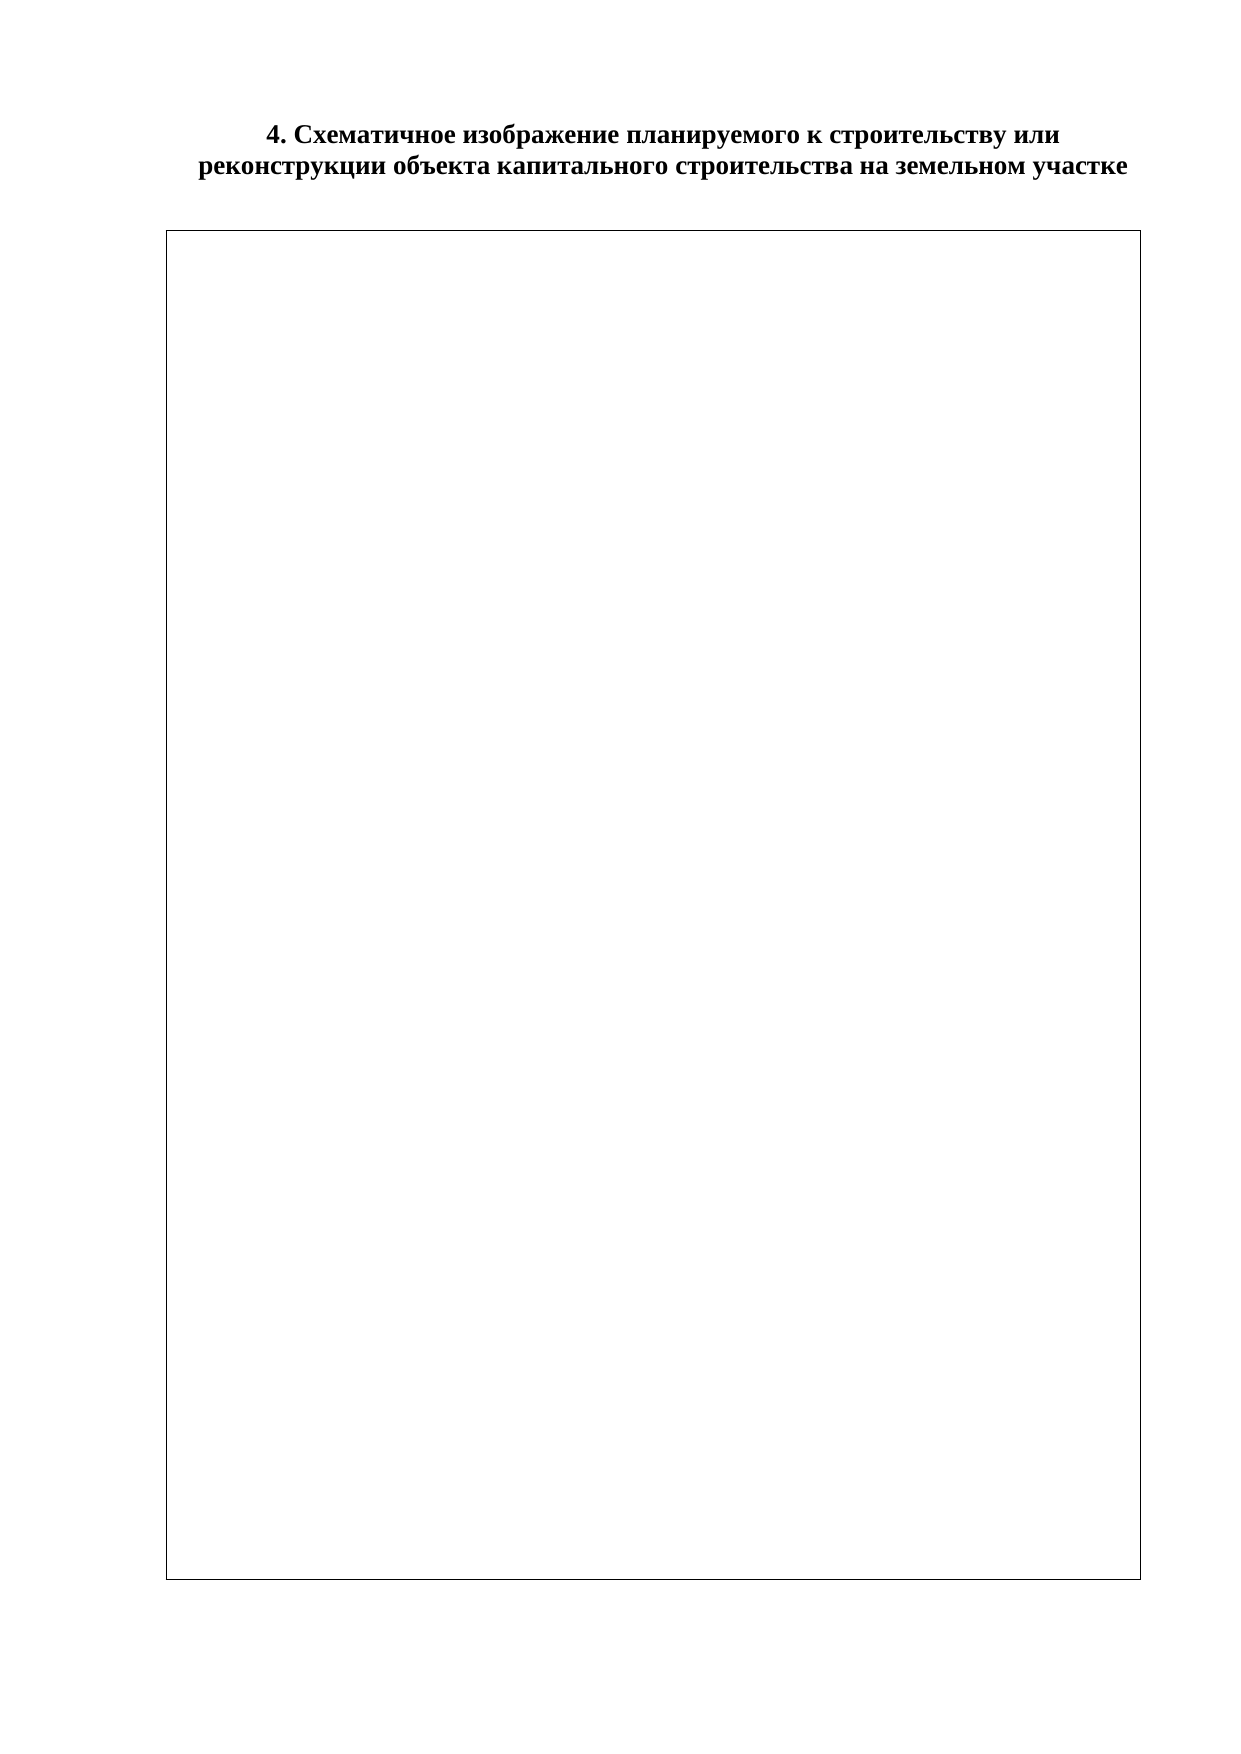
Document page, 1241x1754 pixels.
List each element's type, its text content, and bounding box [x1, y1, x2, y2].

text 4. Схематичное изображение планируемого к строительству или реконструкции объекта капитального строительства на земельном участке [177, 118, 1149, 180]
table_header [167, 231, 1140, 1579]
